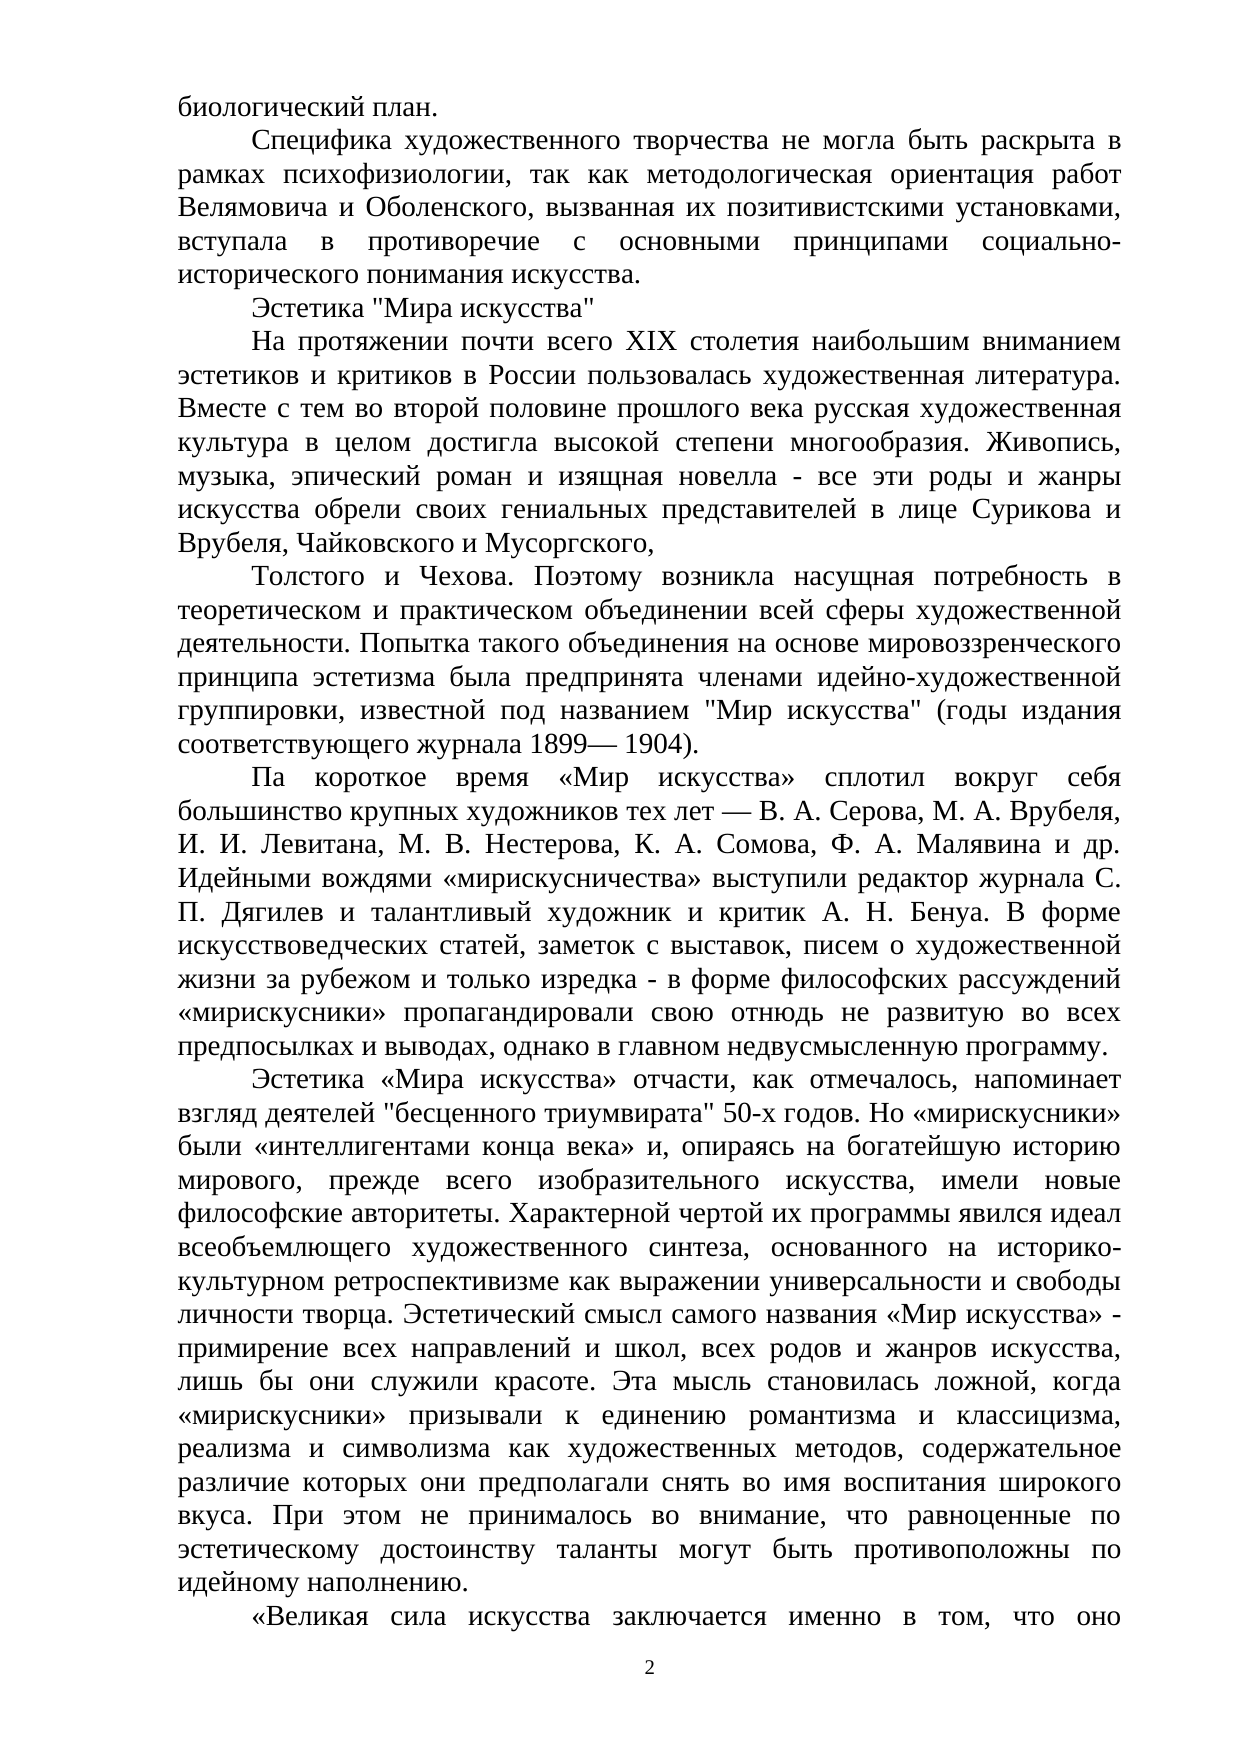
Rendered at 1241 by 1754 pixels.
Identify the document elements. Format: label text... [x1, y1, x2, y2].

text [177, 89, 1122, 122]
text Специфика художественного творчества не могла быть раскрыта в рамках психофизиологии, так как методологическая ориентация работ Велямовича и Оболенского, вызванная их позитивистскими установками, вступала в противоречие с основными принципами социально-исторического понимания искусства. [177, 122, 1122, 290]
text Эстетика «Мира искусства» отчасти, как отмечалось, напоминает взгляд деятелей "бесценного триумвирата" 50-х годов. Но «мирискусники» были «интеллигентами конца века» и, опираясь на богатейшую историю мирового, прежде всего изобразительного искусства, имели новые философские авторитеты. Характерной чертой их программы явился идеал всеобъемлющего художественного синтеза, основанного на историко-культурном ретроспективизме как выражении универсальности и свободы личности творца. Эстетический смысл самого названия «Мир искусства» - примирение всех направлений и школ, всех родов и жанров искусства, лишь бы они служили красоте. Эта мысль становилась ложной, когда «мирискусники» призывали к единению романтизма и классицизма, реализма и символизма как художественных методов, содержательное различие которых они предполагали снять во имя воспитания широкого вкуса. При этом не принималось во внимание, что равноценные по эстетическому достоинству таланты могут быть противоположны по идейному наполнению. [177, 1061, 1122, 1598]
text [177, 1598, 1122, 1632]
text Па короткое время «Мир искусства» сплотил вокруг себя большинство крупных художников тех лет — В. А. Серова, М. А. Врубеля, И. И. Левитана, М. В. Нестерова, К. А. Сомова, Ф. А. Малявина и др. Идейными вождями «мирискусничества» выступили редактор журнала С. П. Дягилев и талантливый художник и критик А. Н. Бенуа. В форме искусствоведческих статей, заметок с выставок, писем о художественной жизни за рубежом и только изредка - в форме философских рассуждений «мирискусники» пропагандировали свою отнюдь не развитую во всех предпосылках и выводах, однако в главном недвусмысленную программу. [177, 759, 1122, 1061]
text Эстетика "Мира искусства" [177, 290, 1122, 323]
text Толстого и Чехова. Поэтому возникла насущная потребность в теоретическом и практическом объединении всей сферы художественной деятельности. Попытка такого объединения на основе мировоззренческого принципа эстетизма была предпринята членами идейно-художественной группировки, известной под названием "Мир искусства" (годы издания соответствующего журнала 1899— 1904). [177, 558, 1122, 759]
text На протяжении почти всего XIX столетия наибольшим вниманием эстетиков и критиков в России пользовалась художественная литература. Вместе с тем во второй половине прошлого века русская художественная культура в целом достигла высокой степени многообразия. Живопись, музыка, эпический роман и изящная новелла - все эти роды и жанры искусства обрели своих гениальных представителей в лице Сурикова и Врубеля, Чайковского и Мусоргского, [177, 323, 1122, 558]
